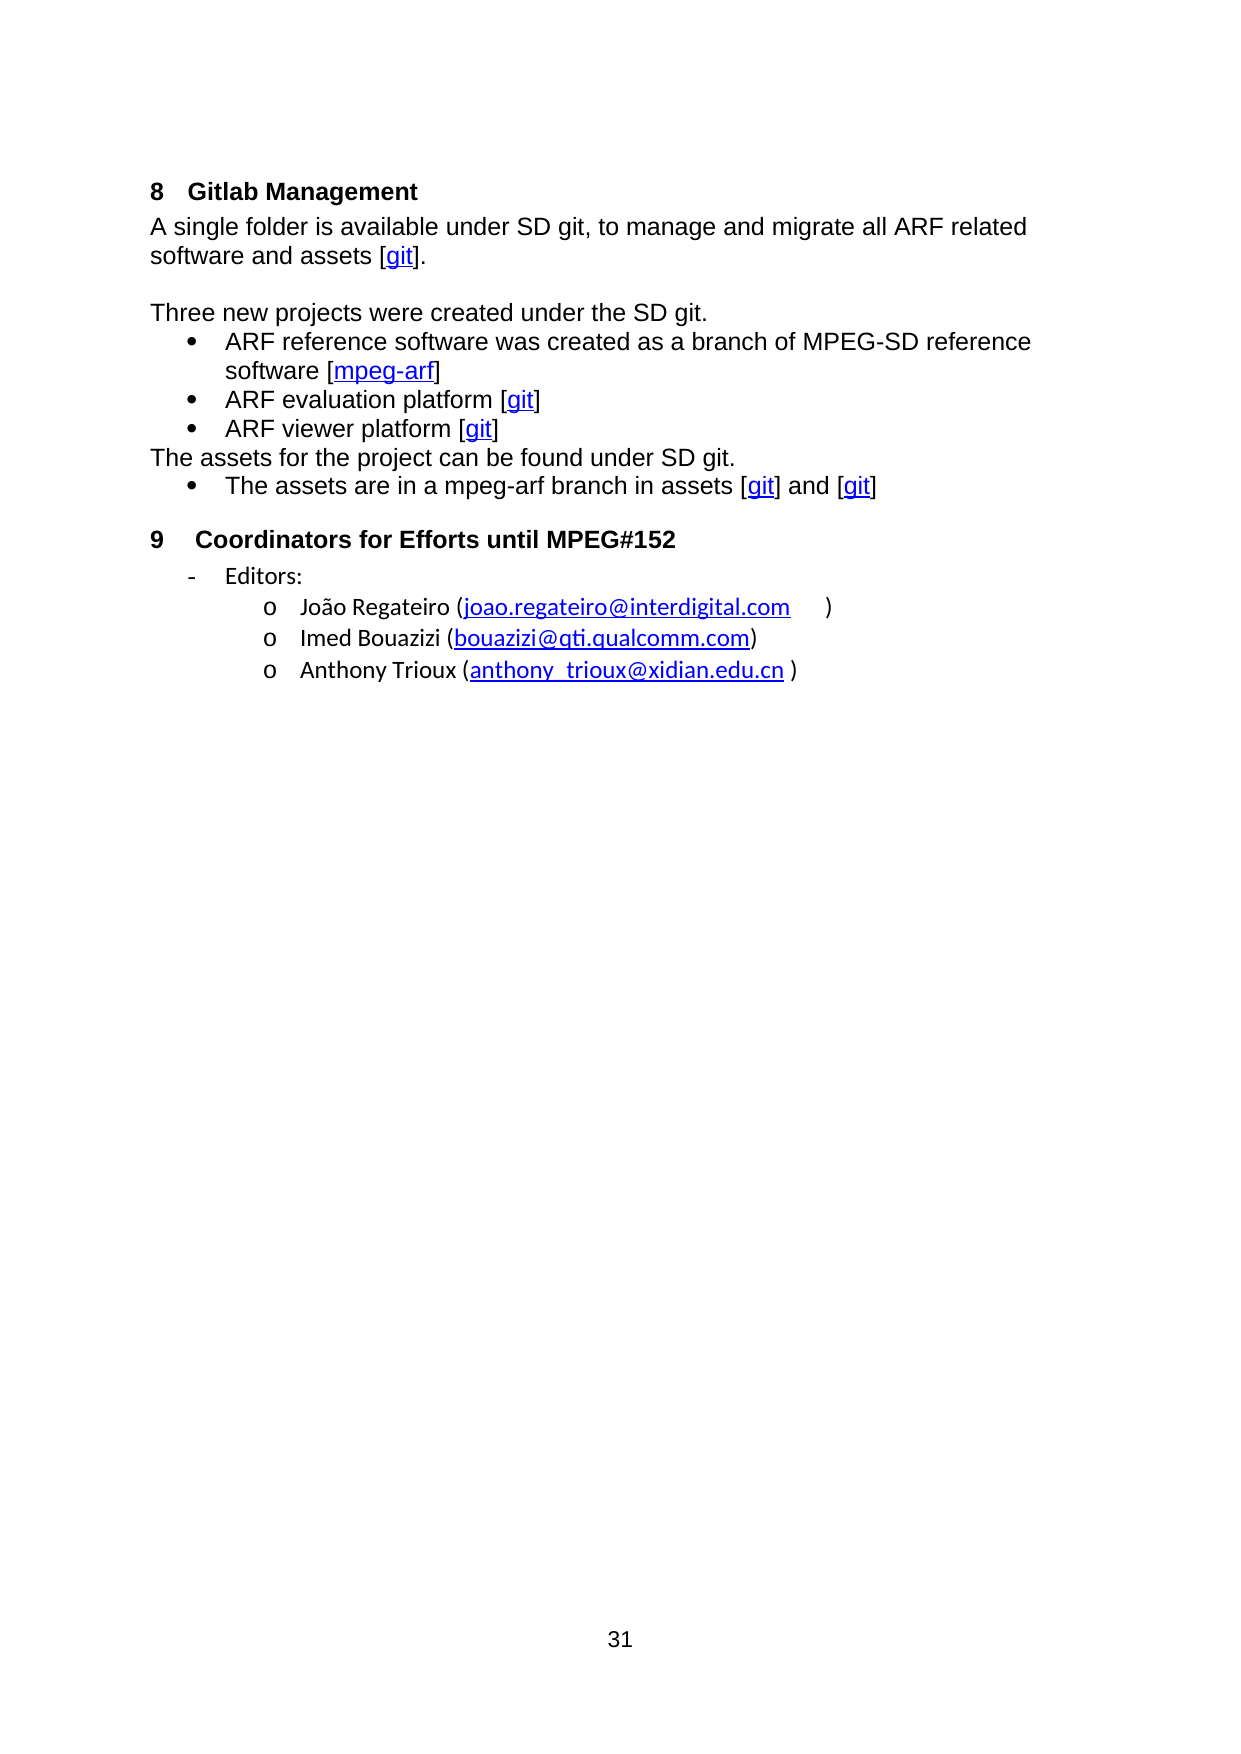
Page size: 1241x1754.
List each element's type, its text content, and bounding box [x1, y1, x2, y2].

text A single folder is available under SD git, to manage and migrate all ARF related software and assets [git]. [150, 212, 1090, 270]
text Three new projects were created under the SD git. [150, 298, 1090, 327]
subtitle Gitlab Management [150, 177, 1090, 206]
list ARF evaluation platform [git] [187, 385, 1090, 414]
subtitle Coordinators for Efforts until MPEG#152 [150, 525, 1090, 554]
text The assets for the project can be found under SD git. [150, 442, 1090, 471]
list The assets are in a mpeg-arf branch in assets [git] and [git] [187, 471, 1090, 500]
list Imed Bouazizi (bouazizi@qti.qualcomm.com) [262, 622, 1090, 654]
list ARF reference software was created as a branch of MPEG-SD reference software [mpeg-arf] [187, 327, 1090, 385]
list ARF viewer platform [git] [187, 414, 1090, 442]
list João Regateiro (joao.regateiro@interdigital.com ) [262, 591, 1090, 622]
list Anthony Trioux (anthony_trioux@xidian.edu.cn ) [262, 654, 1090, 686]
list Editors: [187, 560, 1090, 591]
